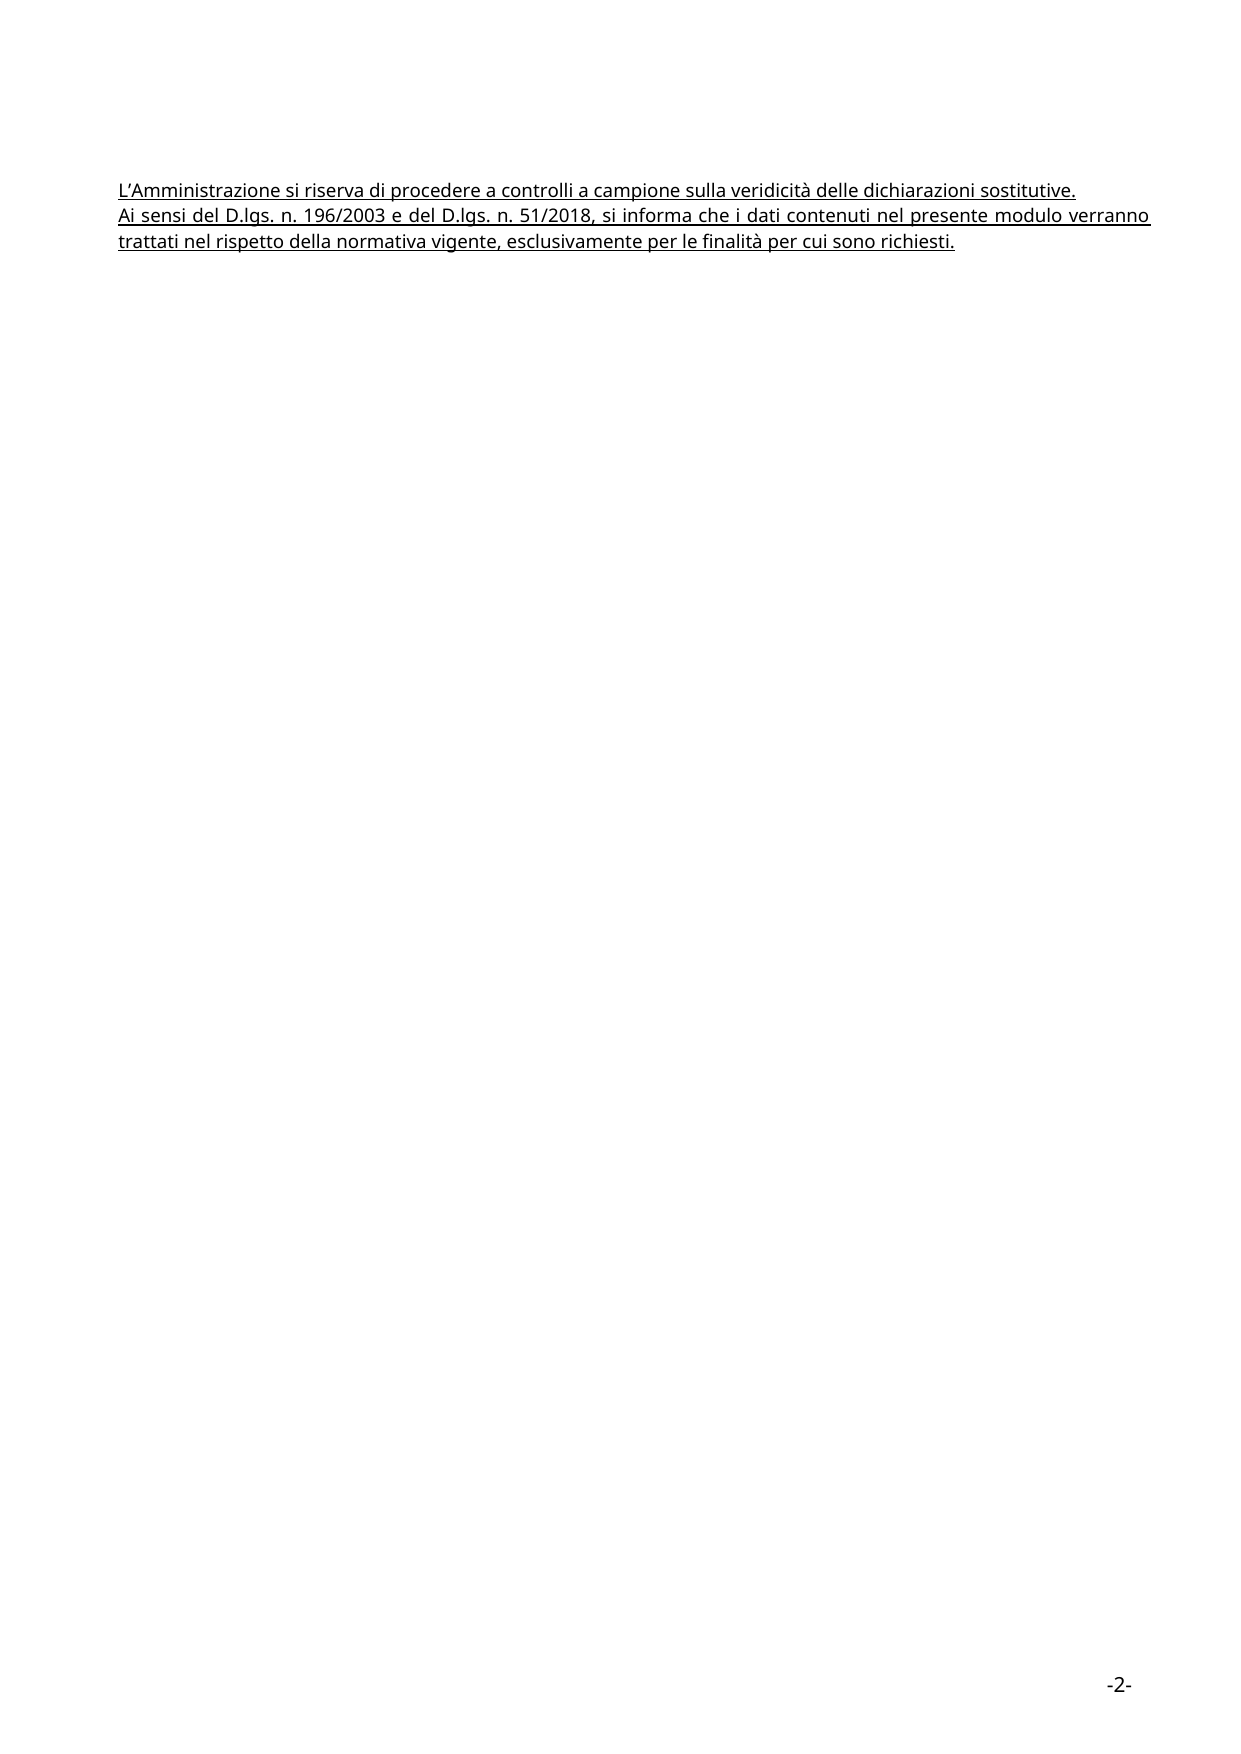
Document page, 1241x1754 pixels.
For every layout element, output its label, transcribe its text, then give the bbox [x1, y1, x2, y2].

text L’Amministrazione si riserva di procedere a controlli a campione sulla veridicità delle dichiarazioni sostitutive. [118, 177, 1152, 203]
text Ai sensi del D.lgs. n. 196/2003 e del D.lgs. n. 51/2018, si informa che i dati contenuti nel presente modulo verranno trattati nel rispetto della normativa vigente, esclusivamente per le finalità per cui sono richiesti. [118, 203, 1152, 254]
